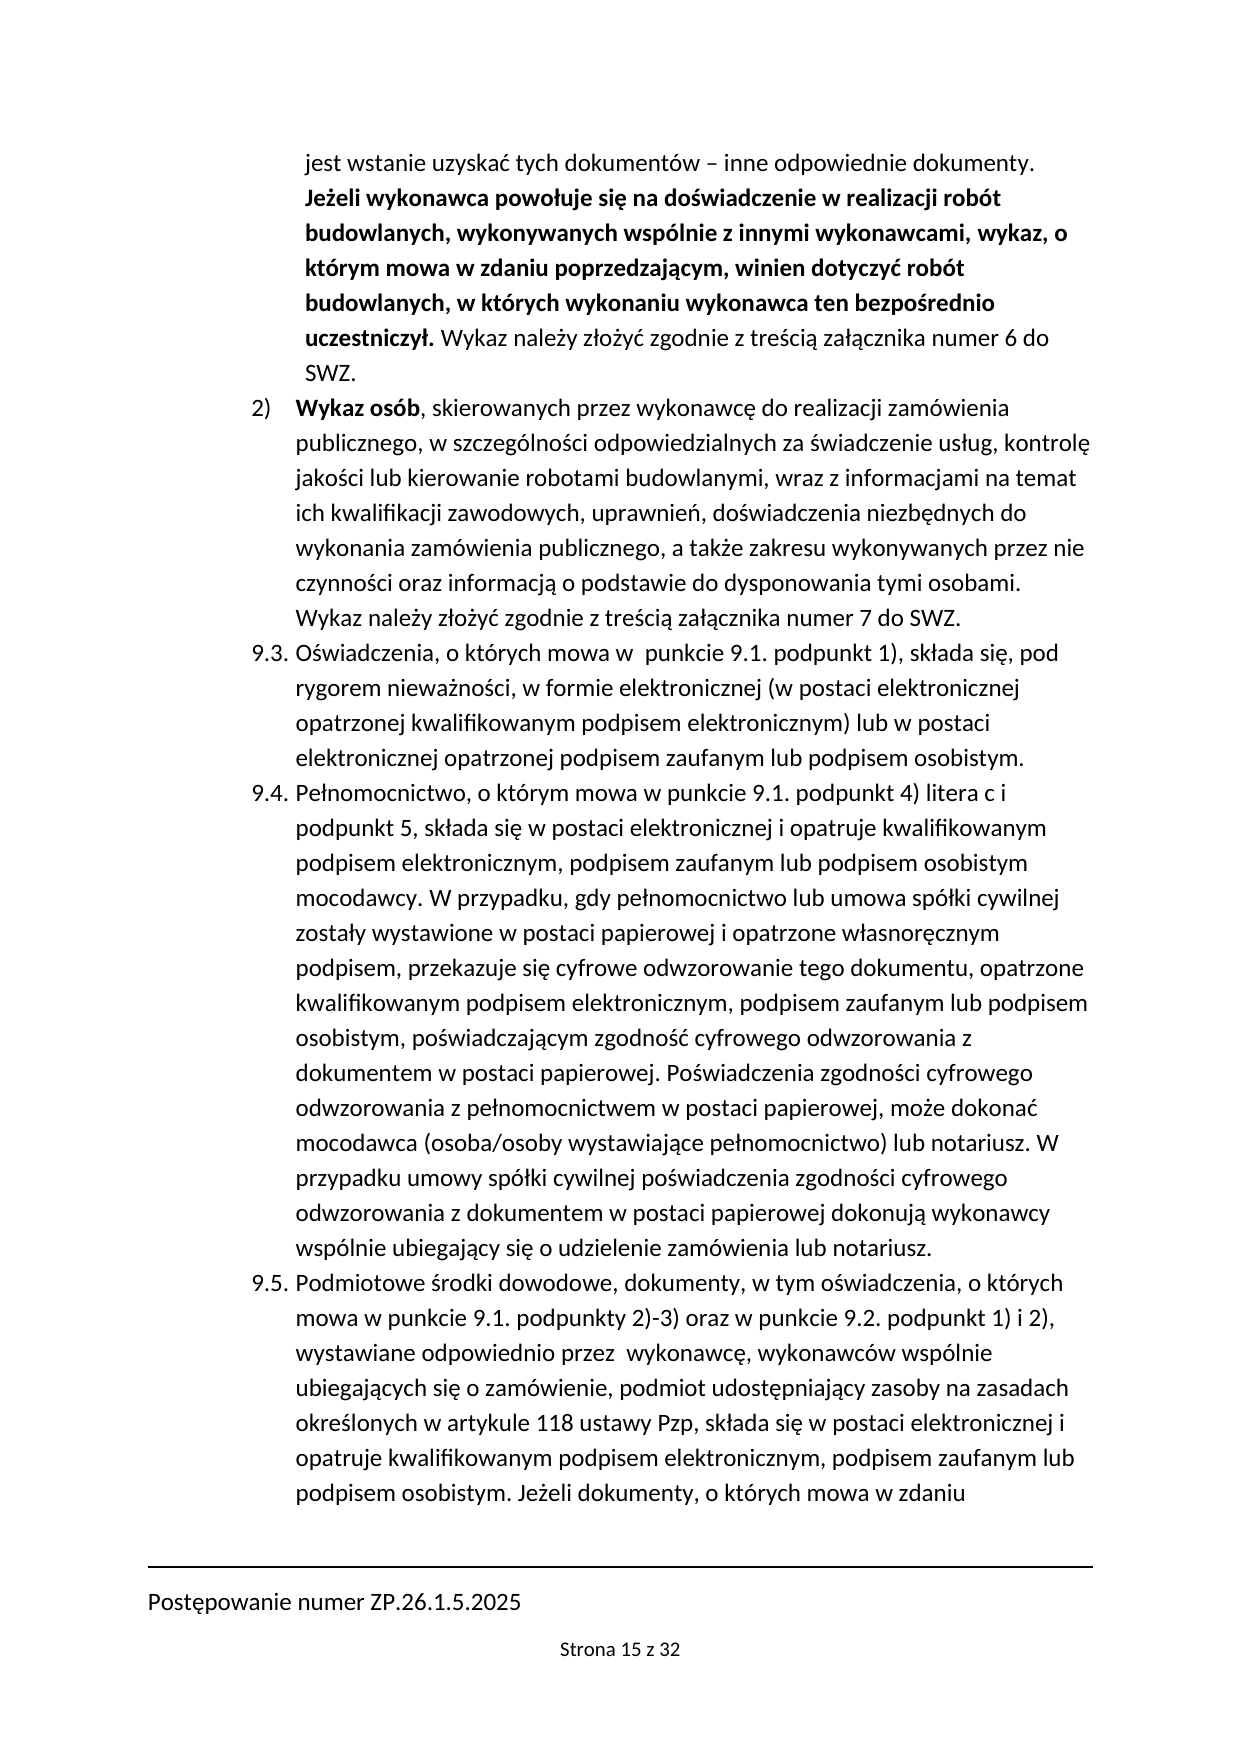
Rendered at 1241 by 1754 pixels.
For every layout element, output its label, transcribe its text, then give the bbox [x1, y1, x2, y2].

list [251, 1268, 1093, 1508]
list Oświadczenia, o których mowa w punkcie 9.1. podpunkt 1), składa się, pod rygorem nieważności, w formie elektronicznej (w postaci elektronicznej opatrzonej kwalifikowanym podpisem elektronicznym) lub w postaci elektronicznej opatrzonej podpisem zaufanym lub podpisem osobistym. [251, 638, 1093, 773]
list Wykaz osób, skierowanych przez wykonawcę do realizacji zamówienia publicznego, w szczególności odpowiedzialnych za świadczenie usług, kontrolę jakości lub kierowanie robotami budowlanymi, wraz z informacjami na temat ich kwalifikacji zawodowych, uprawnień, doświadczenia niezbędnych do wykonania zamówienia publicznego, a także zakresu wykonywanych przez nie czynności oraz informacją o podstawie do dysponowania tymi osobami. Wykaz należy złożyć zgodnie z treścią załącznika numer 7 do SWZ. [251, 393, 1093, 633]
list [260, 148, 1093, 388]
list Pełnomocnictwo, o którym mowa w punkcie 9.1. podpunkt 4) litera c i podpunkt 5, składa się w postaci elektronicznej i opatruje kwalifikowanym podpisem elektronicznym, podpisem zaufanym lub podpisem osobistym mocodawcy. W przypadku, gdy pełnomocnictwo lub umowa spółki cywilnej zostały wystawione w postaci papierowej i opatrzone własnoręcznym podpisem, przekazuje się cyfrowe odwzorowanie tego dokumentu, opatrzone kwalifikowanym podpisem elektronicznym, podpisem zaufanym lub podpisem osobistym, poświadczającym zgodność cyfrowego odwzorowania z dokumentem w postaci papierowej. Poświadczenia zgodności cyfrowego odwzorowania z pełnomocnictwem w postaci papierowej, może dokonać mocodawca (osoba/osoby wystawiające pełnomocnictwo) lub notariusz. W przypadku umowy spółki cywilnej poświadczenia zgodności cyfrowego odwzorowania z dokumentem w postaci papierowej dokonują wykonawcy wspólnie ubiegający się o udzielenie zamówienia lub notariusz. [251, 778, 1093, 1263]
